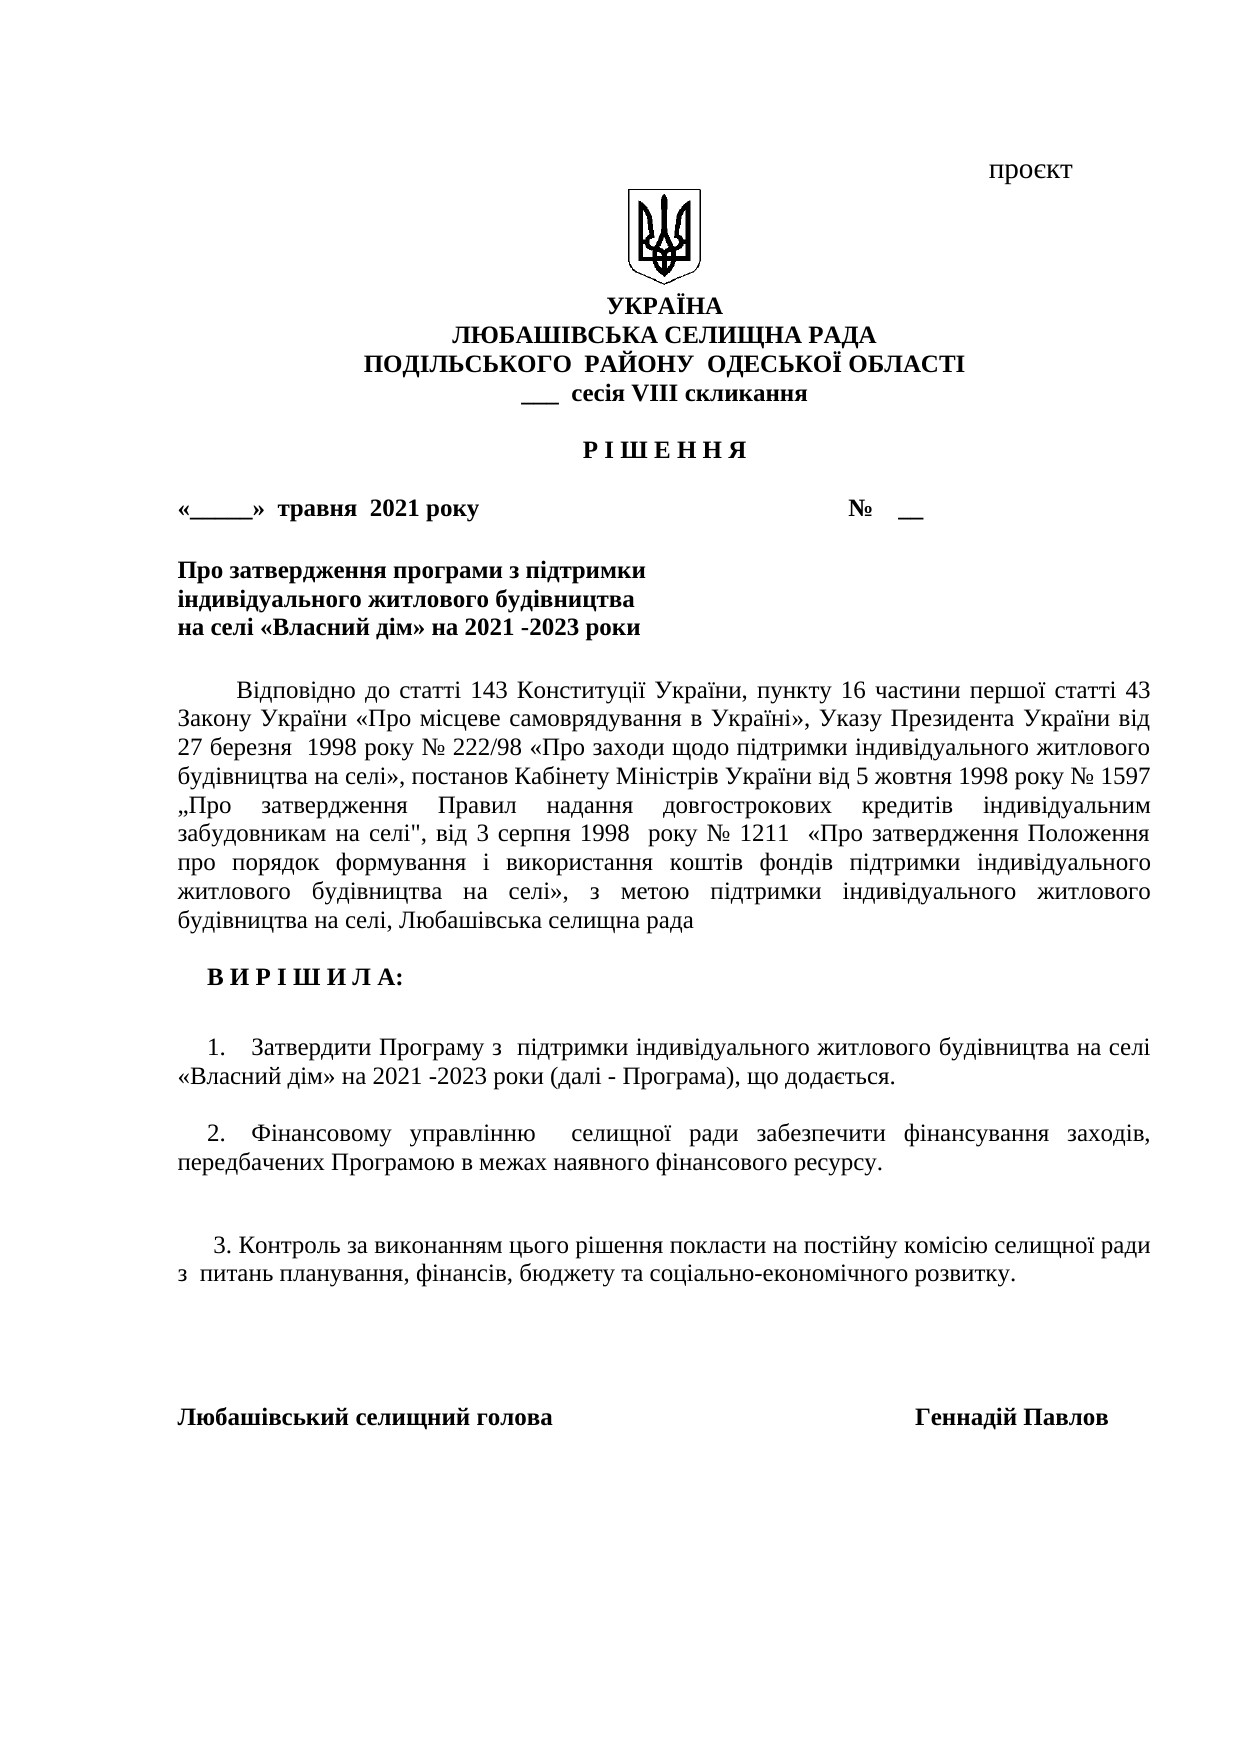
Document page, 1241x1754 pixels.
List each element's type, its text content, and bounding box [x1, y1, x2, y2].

text ПОДІЛЬСЬКОГО РАЙОНУ ОДЕСЬКОЇ ОБЛАСТІ [177, 349, 1152, 378]
text Любашівський селищний голова Геннадій Павлов [177, 1402, 1152, 1431]
text проєкт [177, 152, 1152, 185]
text ЛЮБАШІВСЬКА СЕЛИЩНА РАДА [177, 320, 1152, 349]
text «_____» травня 2021 року № __ [177, 493, 1152, 521]
text УКРАЇНА [177, 291, 1152, 320]
text на селі «Власний дім» на 2021 -2023 роки [177, 612, 1152, 641]
text ___ сесія VІІІ скликання [177, 378, 1152, 406]
text Р І Ш Е Н Н Я [177, 435, 1152, 464]
list Затвердити Програму з підтримки індивідуального житлового будівництва на селі «Власний дім» на 2021 -2023 роки (далі - Програма), що додається. [177, 1032, 1152, 1090]
text 3. Контроль за виконанням цього рішення покласти на постійну комісію селищної ради з питань планування, фінансів, бюджету та соціально-економічного розвитку. [177, 1230, 1152, 1287]
text індивідуального житлового будівництва [177, 584, 1152, 612]
picture [621, 185, 708, 292]
text Про затвердження програми з підтримки [177, 555, 1152, 584]
list Фінансовому управлінню селищної ради забезпечити фінансування заходів, передбачених Програмою в межах наявного фінансового ресурсу. [177, 1118, 1152, 1176]
text Відповідно до статті 143 Конституції України, пункту 16 частини першої статті 43 Закону України «Про місцеве самоврядування в Україні», Указу Президента України від 27 березня 1998 року № 222/98 «Про заходи щодо підтримки індивідуального житлового будівництва на селі», постанов Кабінету Міністрів України від 5 жовтня 1998 року № 1597 „Про затвердження Правил надання довгострокових кредитів індивідуальним забудовникам на селі", від 3 серпня 1998 року № 1211 «Про затвердження Положення про порядок формування і використання коштів фондів підтримки індивідуального житлового будівництва на селі», з метою підтримки індивідуального житлового будівництва на селі, Любашівська селищна рада [177, 675, 1152, 933]
text В И Р І Ш И Л А: [177, 962, 1152, 991]
